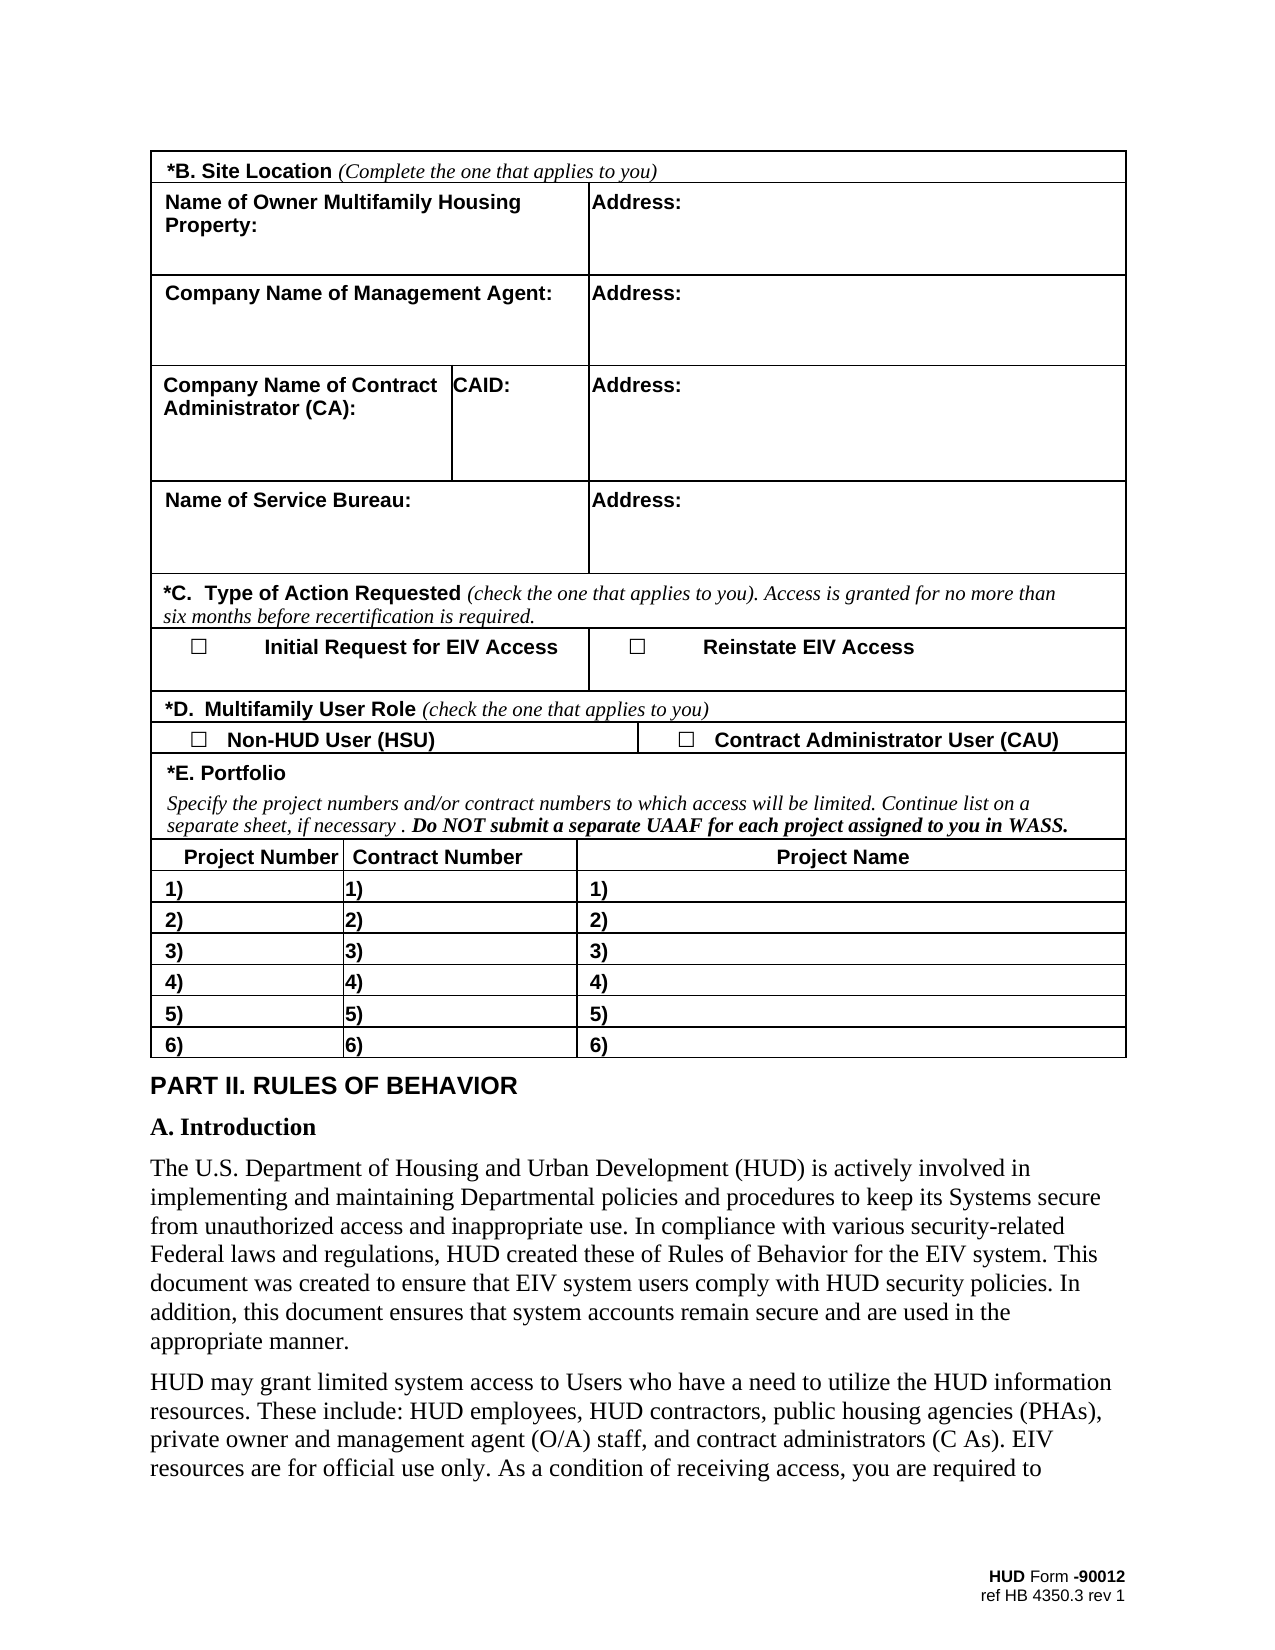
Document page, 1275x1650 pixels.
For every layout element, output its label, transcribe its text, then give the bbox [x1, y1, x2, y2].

table_cell Project Name [578, 840, 1125, 869]
table_cell 3) [578, 934, 1125, 963]
table_cell *D. Multifamily User Role (check the one that applies to you) [152, 692, 1125, 721]
table_cell 4) [152, 965, 343, 994]
table_cell Company Name of Contract Administrator (CA): [152, 366, 451, 480]
table_cell 4) [344, 965, 576, 994]
table_cell 2) [344, 903, 576, 932]
table_cell Name of Owner Multifamily Housing Property: [152, 183, 588, 274]
table_cell 1) [152, 871, 343, 901]
table_cell Contract Administrator User (CAU) [639, 723, 1125, 752]
text PART II. RULES OF BEHAVIOR [150, 1071, 1125, 1099]
table_cell Address: [590, 183, 1125, 274]
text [150, 1367, 1125, 1482]
table_cell 6) [344, 1028, 576, 1057]
table_cell Project Number [152, 840, 343, 869]
table_cell *E. Portfolio Specify the project numbers and/or contract numbers to which access will be limited. Continue list on a separate sheet, if necessary . Do NOT submit a separate UAAF for each project assigned to you in WASS. [152, 754, 1125, 838]
table_cell Contract Number [344, 840, 576, 869]
table_cell *C. Type of Action Requested (check the one that applies to you). Access is granted for no more than six months before recertification is required. [152, 574, 1125, 627]
table_cell 5) [578, 996, 1125, 1026]
table_cell 2) [578, 903, 1125, 932]
table_cell 1) [578, 871, 1125, 901]
table_cell Address: [590, 276, 1125, 364]
table_cell 6) [152, 1028, 343, 1057]
table_cell 3) [344, 934, 576, 963]
table_cell Initial Request for EIV Access [152, 629, 588, 690]
table_cell Address: [590, 482, 1125, 572]
table_cell Company Name of Management Agent: [152, 276, 588, 364]
table_cell Address: [590, 366, 1125, 480]
list Introduction [150, 1112, 1125, 1141]
table_cell 2) [152, 903, 343, 932]
text The U.S. Department of Housing and Urban Development (HUD) is actively involved in implementing and maintaining Departmental policies and procedures to keep its Systems secure from unauthorized access and inappropriate use. In compliance with various security-related Federal laws and regulations, HUD created these of Rules of Behavior for the EIV system. This document was created to ensure that EIV system users comply with HUD security policies. In addition, this document ensures that system accounts remain secure and are used in the appropriate manner. [150, 1153, 1125, 1354]
table_cell Reinstate EIV Access [590, 629, 1125, 690]
table_cell 5) [344, 996, 576, 1026]
table_cell *B. Site Location (Complete the one that applies to you) [152, 152, 1125, 182]
table_cell Non-HUD User (HSU) [152, 723, 637, 752]
table_cell 5) [152, 996, 343, 1026]
table_cell 1) [344, 871, 576, 901]
table_cell Name of Service Bureau: [152, 482, 588, 572]
table_cell CAID: [453, 366, 588, 480]
table_cell 4) [578, 965, 1125, 994]
table_cell 3) [152, 934, 343, 963]
table_cell 6) [578, 1028, 1125, 1057]
